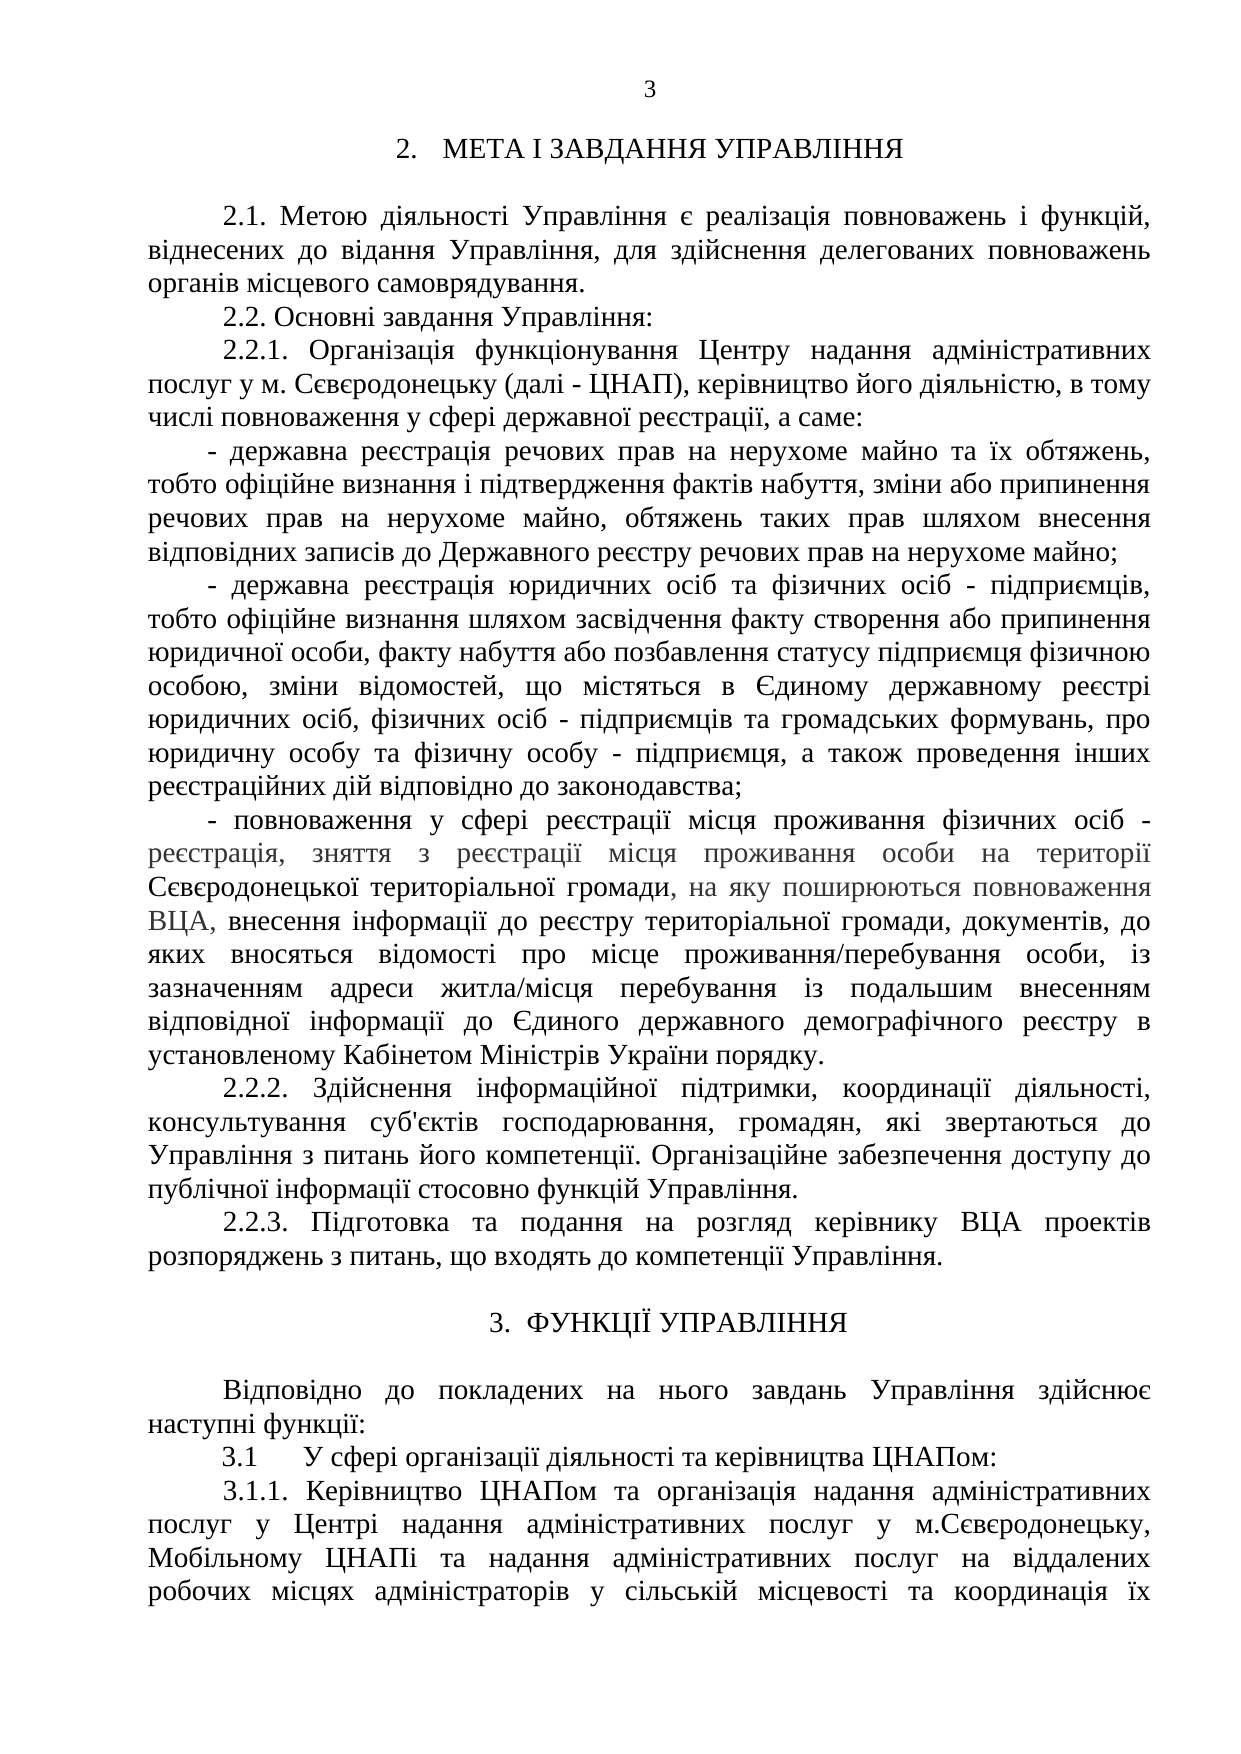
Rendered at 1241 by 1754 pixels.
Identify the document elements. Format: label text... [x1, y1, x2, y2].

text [148, 1473, 1152, 1607]
text - державна реєстрація речових прав на нерухоме майно та їх обтяжень, тобто офіційне визнання і підтвердження фактів набуття, зміни або припинення речових прав на нерухоме майно, обтяжень таких прав шляхом внесення відповідних записів до Державного реєстру речових прав на нерухоме майно; [148, 433, 1152, 567]
text 2.2. Основні завдання Управління: [148, 299, 1152, 332]
text - повноваження у сфері реєстрації місця проживання фізичних осіб - реєстрація, зняття з реєстрації місця проживання особи на території Сєвєродонецької територіальної громади, на яку поширюються повноваження ВЦА, внесення інформації до реєстру територіальної громади, документів, до яких вносяться відомості про місце проживання/перебування особи, із зазначенням адреси житла/місця перебування із подальшим внесенням відповідної інформації до Єдиного державного демографічного реєстру в установленому Кабінетом Міністрів України порядку. [148, 869, 1152, 1070]
text - державна реєстрація юридичних осіб та фізичних осіб - підприємців, тобто офіційне визнання шляхом засвідчення факту створення або припинення юридичної особи, факту набуття або позбавлення статусу підприємця фізичною особою, зміни відомостей, що містяться в Єдиному державному реєстрі юридичних осіб, фізичних осіб - підприємців та громадських формувань, про юридичну особу та фізичну особу - підприємця, а також проведення інших реєстраційних дій відповідно до законодавства; [148, 567, 1152, 802]
text 2.2.2. Здійснення інформаційної підтримки, координації діяльності, консультування суб'єктів господарювання, громадян, які звертаються до Управління з питань його компетенції. Організаційне забезпечення доступу до публічної інформації стосовно функцій Управління. [148, 1070, 1152, 1204]
text Відповідно до покладених на нього завдань Управління здійснює наступні функції: [148, 1372, 1152, 1439]
text 2.1. Метою діяльності Управління є реалізація повноважень і функцій, віднесених до відання Управління, для здійснення делегованих повноважень органів місцевого самоврядування. [148, 198, 1152, 299]
text - повноваження у сфері реєстрації місця проживання фізичних осіб - реєстрація, зняття з реєстрації місця проживання особи на території Сєвєродонецької територіальної громади, на яку поширюються повноваження ВЦА, внесення інформації до реєстру територіальної громади, документів, до яких вносяться відомості про місце проживання/перебування особи, із зазначенням адреси житла/місця перебування із подальшим внесенням відповідної інформації до Єдиного державного демографічного реєстру в установленому Кабінетом Міністрів України порядку. [148, 802, 1152, 836]
list У сфері організації діяльності та керівництва ЦНАПом: [148, 1439, 1152, 1473]
text 2.2.3. Підготовка та подання на розгляд керівнику ВЦА проектів розпоряджень з питань, що входять до компетенції Управління. [148, 1204, 1152, 1272]
list МЕТА І ЗАВДАННЯ УПРАВЛІННЯ [148, 131, 1152, 165]
list ФУНКЦІЇ УПРАВЛІННЯ [185, 1305, 1152, 1339]
text 2.2.1. Організація функціонування Центру надання адміністративних послуг у м. Сєвєродонецьку (далі - ЦНАП), керівництво його діяльністю, в тому числі повноваження у сфері державної реєстрації, а саме: [148, 332, 1152, 433]
